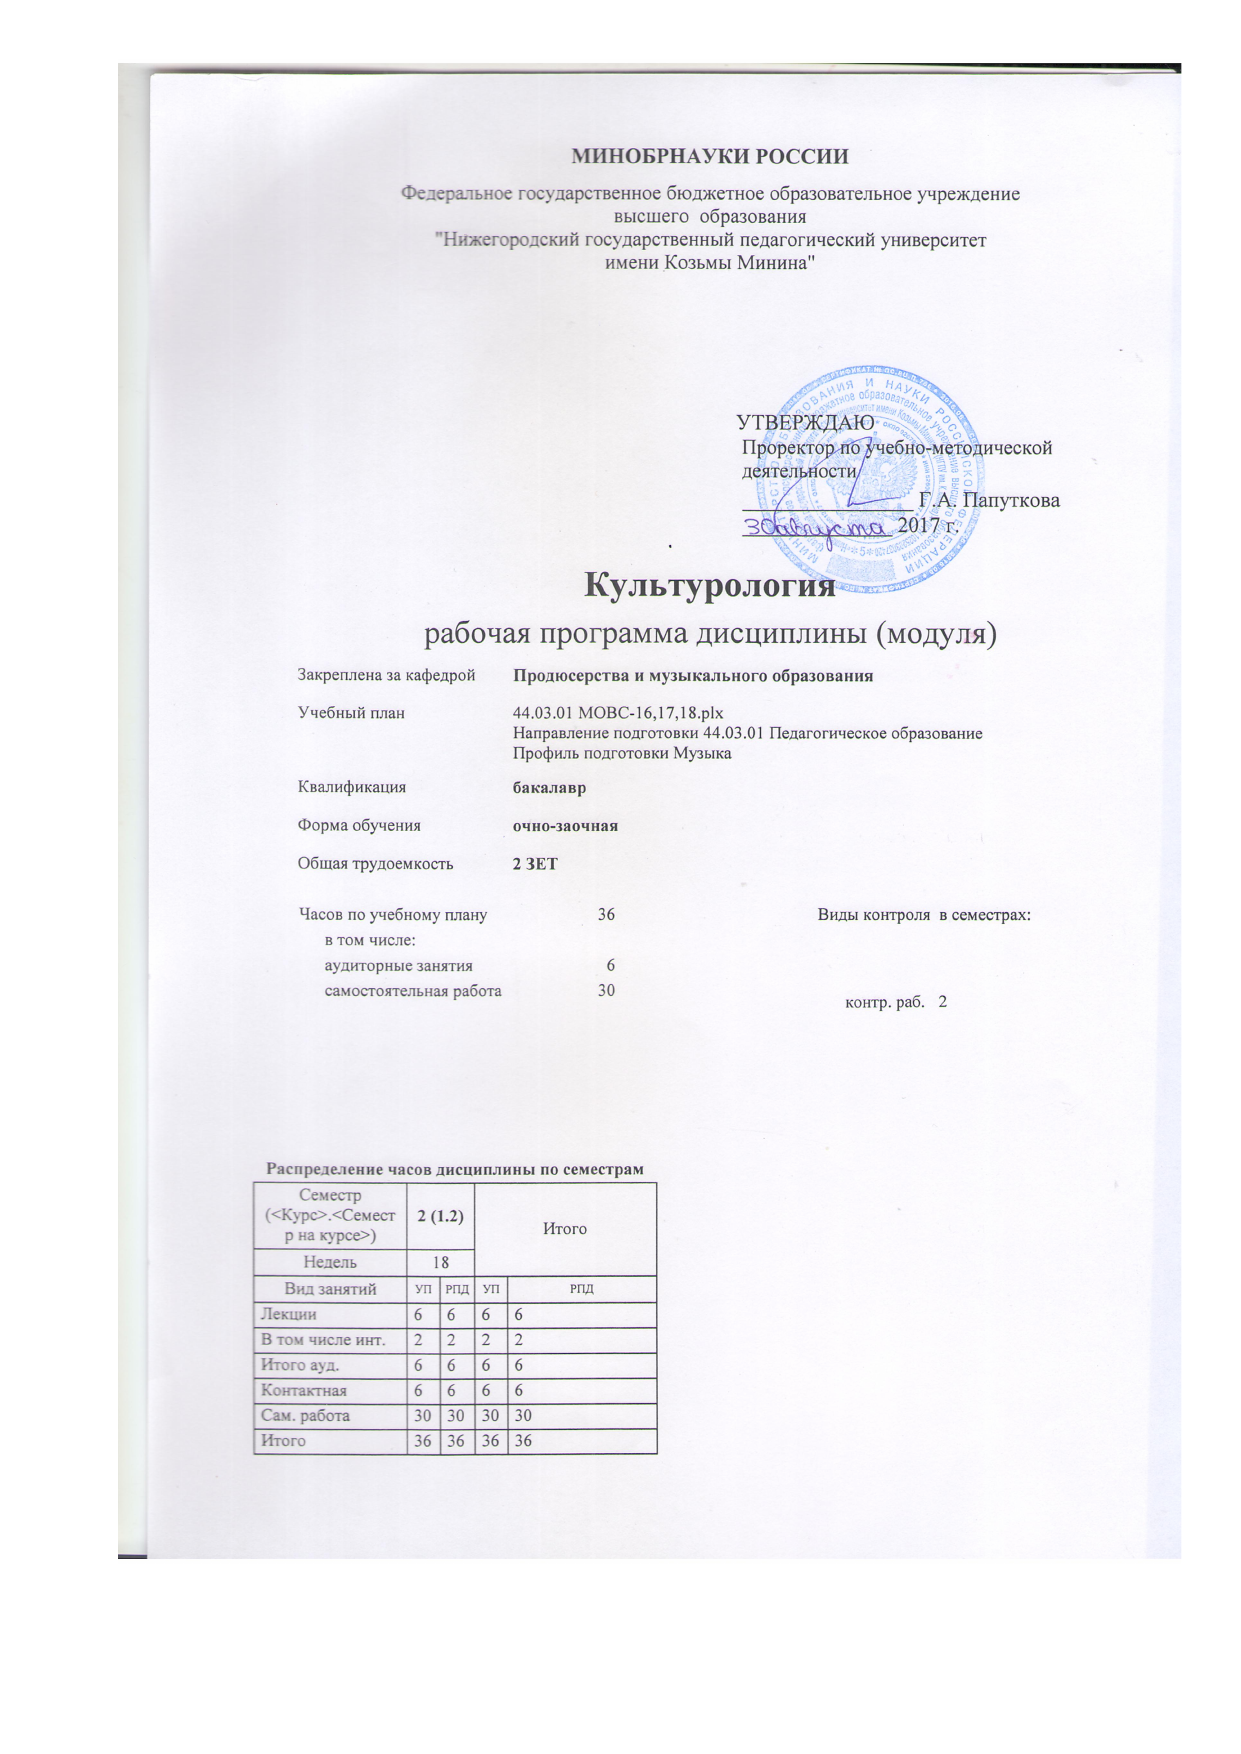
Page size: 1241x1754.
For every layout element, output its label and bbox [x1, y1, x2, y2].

picture [118, 59, 1182, 1564]
